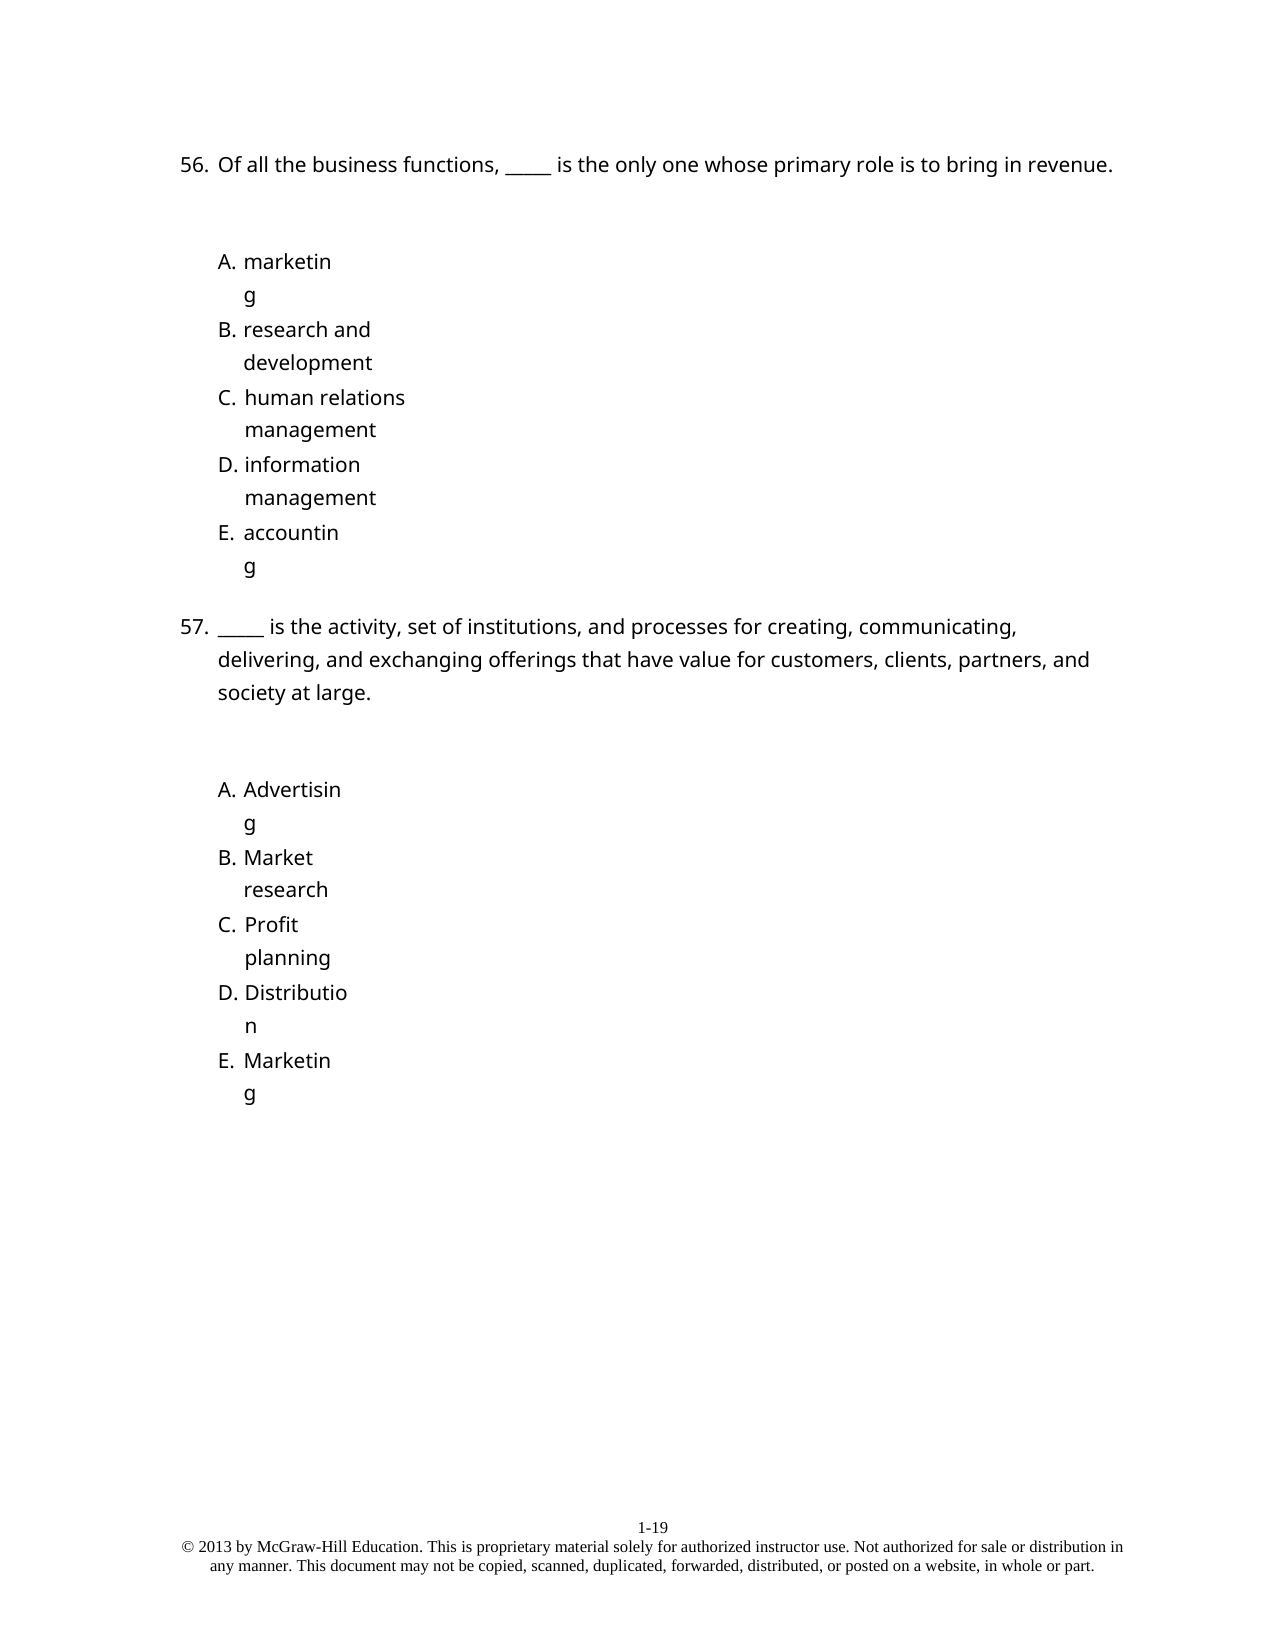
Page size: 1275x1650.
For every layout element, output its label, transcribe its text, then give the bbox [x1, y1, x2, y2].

table_header _____ is the activity, set of institutions, and processes for creating, communicating, delivering, and exchanging offerings that have value for customers, clients, partners, and society at large. [218, 613, 1125, 1111]
table_header 56. [180, 150, 218, 583]
table_header 57. [180, 613, 218, 1111]
table_header Of all the business functions, _____ is the only one whose primary role is to bring in revenue. [218, 150, 1125, 583]
